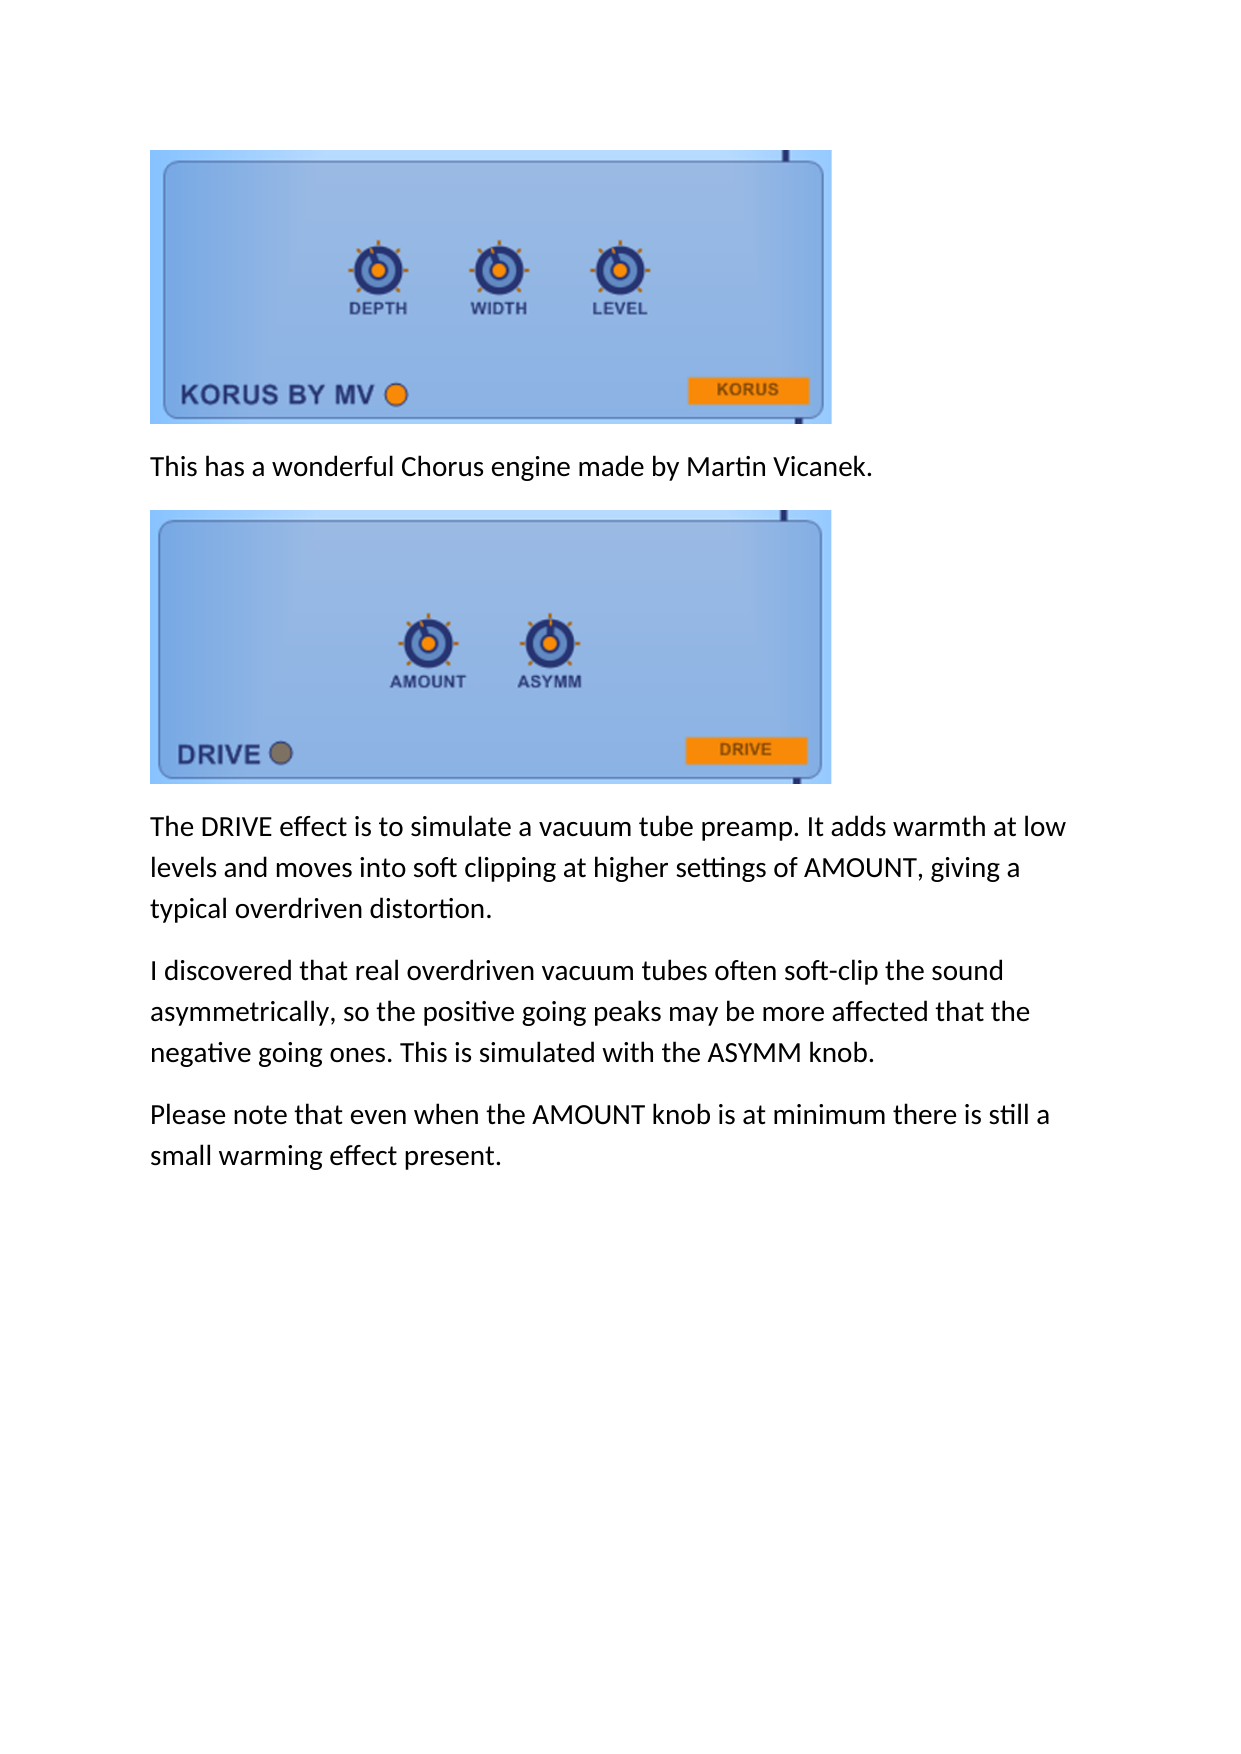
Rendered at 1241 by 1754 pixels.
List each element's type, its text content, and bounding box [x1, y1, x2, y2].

text The DRIVE effect is to simulate a vacuum tube preamp. It adds warmth at low levels and moves into soft clipping at higher settings of AMOUNT, giving a typical overdriven distortion. [150, 808, 1090, 926]
picture [150, 150, 832, 424]
text Please note that even when the AMOUNT knob is at minimum there is still a small warming effect present. [150, 1096, 1090, 1172]
picture [150, 510, 832, 784]
text This has a wonderful Chorus engine made by Martin Vicanek. [150, 448, 1090, 484]
text I discovered that real overdriven vacuum tubes often soft-clip the sound asymmetrically, so the positive going peaks may be more affected that the negative going ones. This is simulated with the ASYMM knob. [150, 952, 1090, 1069]
